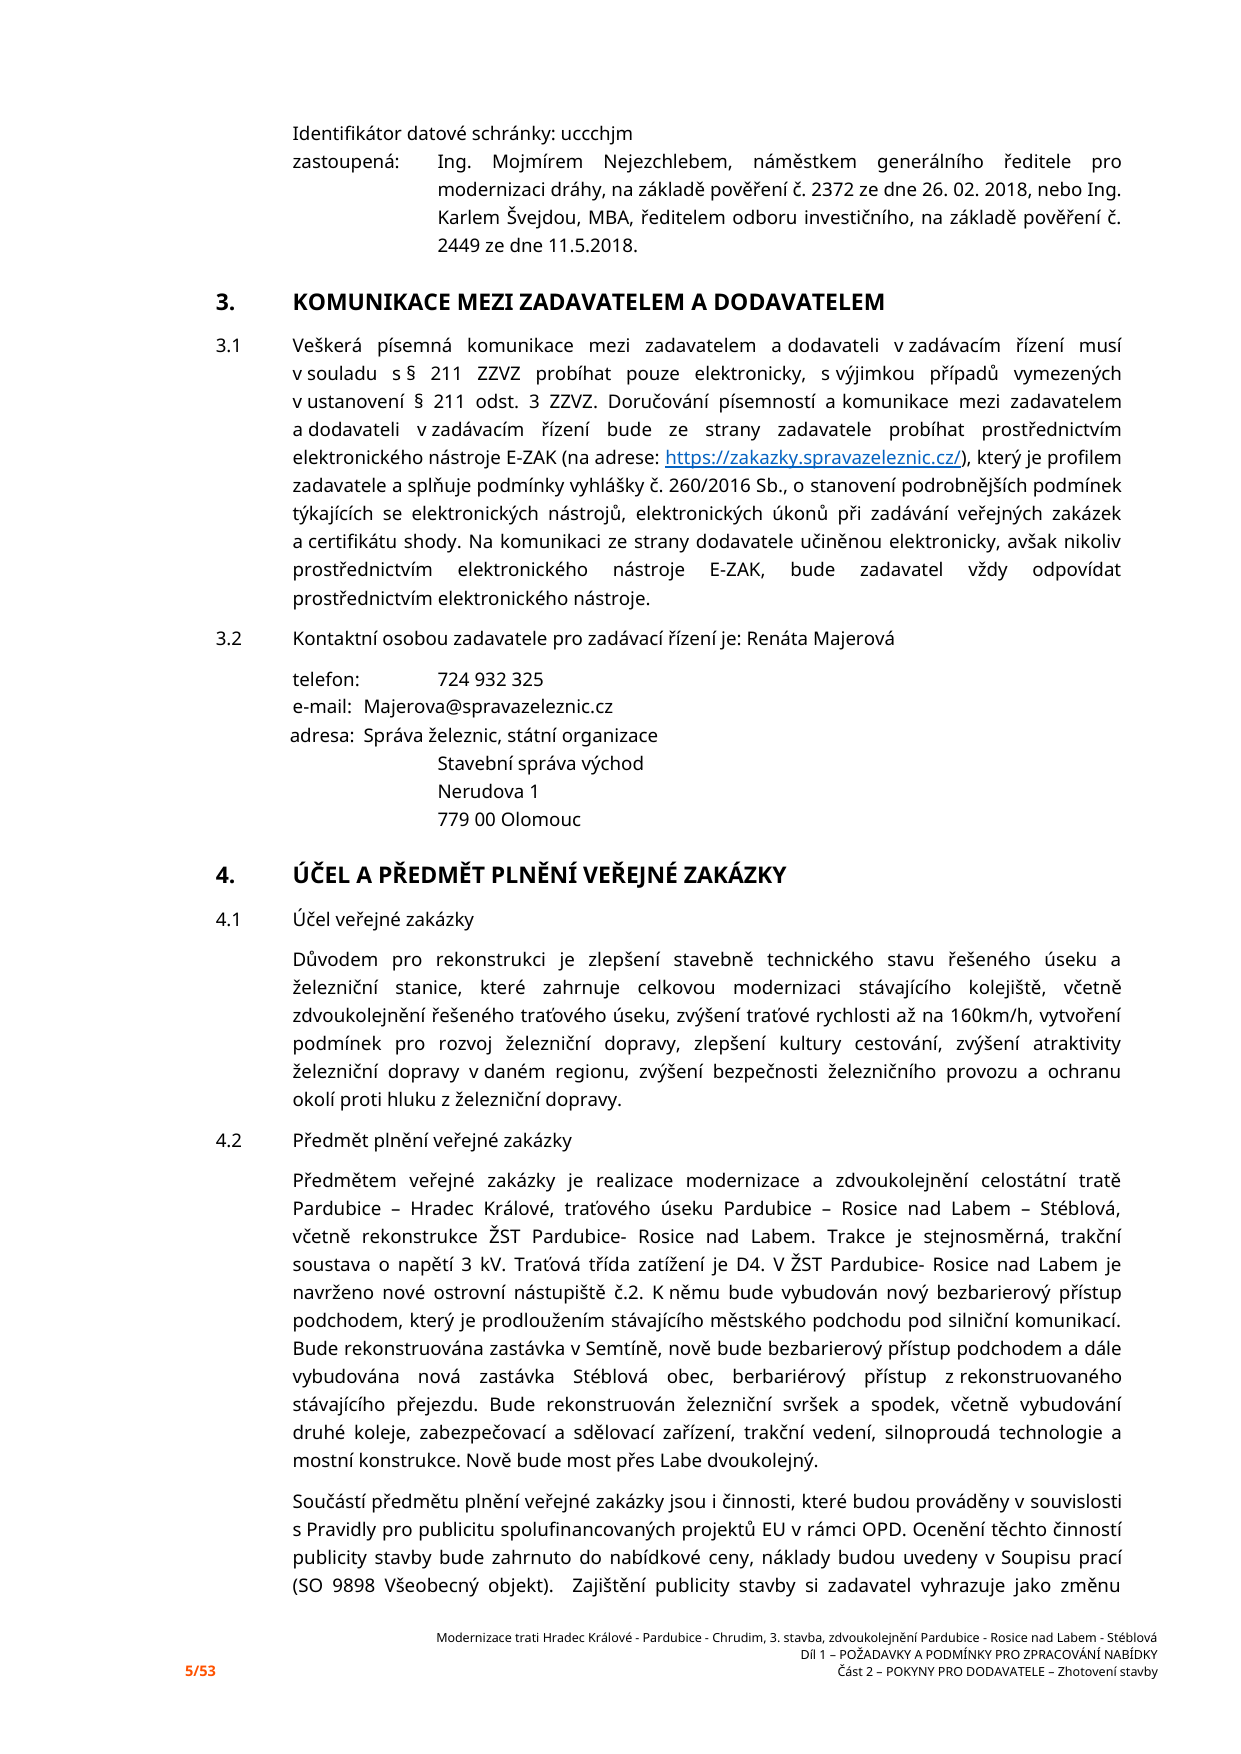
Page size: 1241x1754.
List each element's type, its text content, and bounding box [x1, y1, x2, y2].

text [292, 1488, 1122, 1598]
text Kontaktní osobou zadavatele pro zadávací řízení je: Renáta Majerová [216, 625, 1122, 651]
text Účel veřejné zakázky [216, 906, 1122, 931]
text ÚČEL a PŘEDMĚT PLNĚNÍ VEŘEJNÉ ZAKÁZKY [216, 859, 1122, 890]
text 779 00 Olomouc [363, 806, 1122, 831]
text zastoupená: Ing. Mojmírem Nejezchlebem, náměstkem generálního ředitele pro modernizaci dráhy, na základě pověření č. 2372 ze dne 26. 02. 2018, nebo Ing. Karlem Švejdou, MBA, ředitelem odboru investičního, na základě pověření č. 2449 ze dne 11.5.2018. [292, 149, 1122, 258]
text telefon: 724 932 325 [292, 666, 1122, 691]
text Stavební správa východ [363, 750, 1122, 775]
text Identifikátor datové schránky: uccchjm [292, 121, 1122, 146]
text Předmět plnění veřejné zakázky [216, 1127, 1122, 1152]
text KOMUNIKACE MEZI ZADAVATELEM a DODAVATELEM [216, 286, 1122, 317]
text Důvodem pro rekonstrukci je zlepšení stavebně technického stavu řešeného úseku a železniční stanice, které zahrnuje celkovou modernizaci stávajícího kolejiště, včetně zdvoukolejnění řešeného traťového úseku, zvýšení traťové rychlosti až na 160km/h, vytvoření podmínek pro rozvoj železniční dopravy, zlepšení kultury cestování, zvýšení atraktivity železniční dopravy v daném regionu, zvýšení bezpečnosti železničního provozu a ochranu okolí proti hluku z železniční dopravy. [292, 946, 1122, 1112]
text Předmětem veřejné zakázky je realizace modernizace a zdvoukolejnění celostátní tratě Pardubice – Hradec Králové, traťového úseku Pardubice – Rosice nad Labem – Stéblová, včetně rekonstrukce ŽST Pardubice- Rosice nad Labem. Trakce je stejnosměrná, trakční soustava o napětí 3 kV. Traťová třída zatížení je D4. V ŽST Pardubice- Rosice nad Labem je navrženo nové ostrovní nástupiště č.2. K němu bude vybudován nový bezbarierový přístup podchodem, který je prodloužením stávajícího městského podchodu pod silniční komunikací. Bude rekonstruována zastávka v Semtíně, nově bude bezbarierový přístup podchodem a dále vybudována nová zastávka Stéblová obec, berbariérový přístup z rekonstruovaného stávajícího přejezdu. Bude rekonstruován železniční svršek a spodek, včetně vybudování druhé koleje, zabezpečovací a sdělovací zařízení, trakční vedení, silnoproudá technologie a mostní konstrukce. Nově bude most přes Labe dvoukolejný. [292, 1167, 1122, 1473]
text Veškerá písemná komunikace mezi zadavatelem a dodavateli v zadávacím řízení musí v souladu s § 211 ZZVZ probíhat pouze elektronicky, s výjimkou případů vymezených v ustanovení § 211 odst. 3 ZZVZ. Doručování písemností a komunikace mezi zadavatelem a dodavateli v zadávacím řízení bude ze strany zadavatele probíhat prostřednictvím elektronického nástroje E-ZAK (na adrese: https://zakazky.spravazeleznic.cz/), který je profilem zadavatele a splňuje podmínky vyhlášky č. 260/2016 Sb., o stanovení podrobnějších podmínek týkajících se elektronických nástrojů, elektronických úkonů při zadávání veřejných zakázek a certifikátu shody. Na komunikaci ze strany dodavatele učiněnou elektronicky, avšak nikoliv prostřednictvím elektronického nástroje E-ZAK, bude zadavatel vždy odpovídat prostřednictvím elektronického nástroje. [216, 333, 1122, 610]
text e-mail: Majerova@spravazeleznic.cz [292, 694, 1122, 719]
text adresa: Správa železnic, státní organizace [216, 722, 1122, 747]
text Nerudova 1 [363, 778, 1122, 803]
